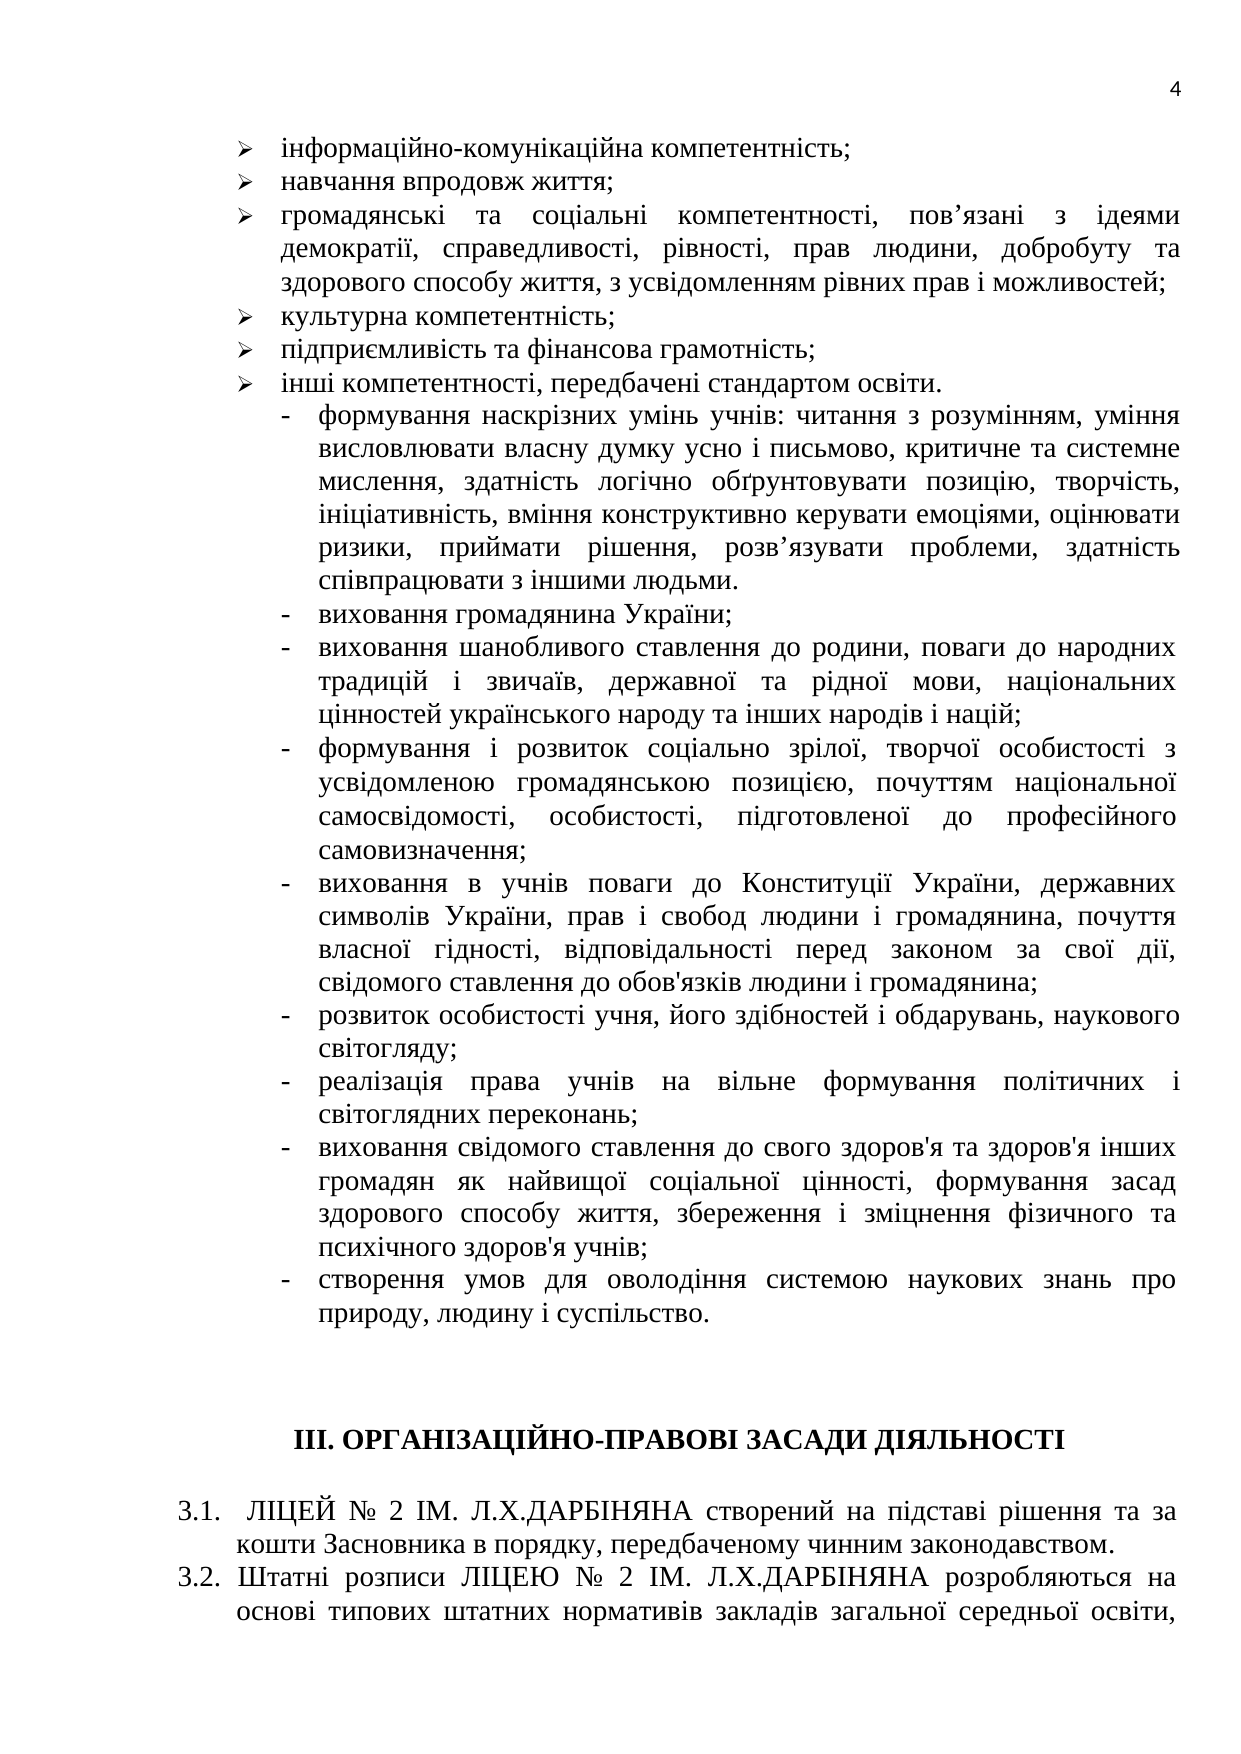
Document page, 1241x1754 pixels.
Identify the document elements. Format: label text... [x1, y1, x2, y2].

list ЛІЦЕЙ № 2 ІМ. Л.Х.ДАРБІНЯНА створений на підставі рішення та за кошти Засновника в порядку, передбаченому чинним законодавством. [177, 1494, 1177, 1561]
list навчання впродовж життя; [236, 163, 1181, 197]
list виховання громадянина України; [281, 596, 1181, 630]
list реалізація права учнів на вільне формування політичних і світоглядних переконань; [281, 1064, 1181, 1131]
list формування наскрізних умінь учнів: читання з розумінням, уміння висловлювати власну думку усно і письмово, критичне та системне мислення, здатність логічно обґрунтовувати позицію, творчість, ініціативність, вміння конструктивно керувати емоціями, оцінювати ризики, приймати рішення, розв’язувати проблеми, здатність співпрацювати з іншими людьми. [281, 398, 1181, 596]
list виховання в учнів поваги до Конституції України, державних символів України, прав і свобод людини і громадянина, почуття власної гідності, відповідальності перед законом за свої дії, свідомого ставлення до обов'язків людини і громадянина; [281, 866, 1177, 998]
list розвиток особистості учня, його здібностей і обдарувань, наукового світогляду; [281, 998, 1181, 1064]
list формування і розвиток соціально зрілої, творчої особистості з усвідомленою громадянською позицією, почуттям національної самосвідомості, особистості, підготовленої до професійного самовизначення; [281, 731, 1177, 866]
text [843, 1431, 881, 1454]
list інші компетентності, передбачені стандартом освіти. [236, 365, 1181, 398]
list інформаційно-комунікаційна компетентність; [236, 130, 1181, 163]
text ІІІ. ОРГАНІЗАЦІЙНО-ПРАВОВІ ЗАСАДИ ДІЯЛЬНОСТІ [177, 1431, 511, 1454]
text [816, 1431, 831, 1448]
list культурна компетентність; [236, 298, 1181, 331]
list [177, 1561, 1177, 1627]
text ІІІ. ОРГАНІЗАЦІЙНО-ПРАВОВІ ЗАСАДИ ДІЯЛЬНОСТІ [511, 1431, 825, 1454]
list підприємливість та фінансова грамотність; [236, 331, 1181, 365]
list виховання свідомого ставлення до свого здоров'я та здоров'я інших громадян як найвищої соціальної цінності, формування засад здорового способу життя, збереження і зміцнення фізичного та психічного здоров'я учнів; [281, 1131, 1177, 1263]
list виховання шанобливого ставлення до родини, поваги до народних традицій і звичаїв, державної та рідної мови, національних цінностей українського народу та інших народів і націй; [281, 630, 1177, 731]
list громадянські та соціальні компетентності, пов’язані з ідеями демократії, справедливості, рівності, прав людини, добробуту та здорового способу життя, з усвідомленням рівних прав і можливостей; [236, 197, 1181, 298]
list створення умов для оволодіння системою наукових знань про природу, людину і суспільство. [281, 1263, 1177, 1329]
text ІІІ. ОРГАНІЗАЦІЙНО-ПРАВОВІ ЗАСАДИ ДІЯЛЬНОСТІ [891, 1431, 1181, 1454]
